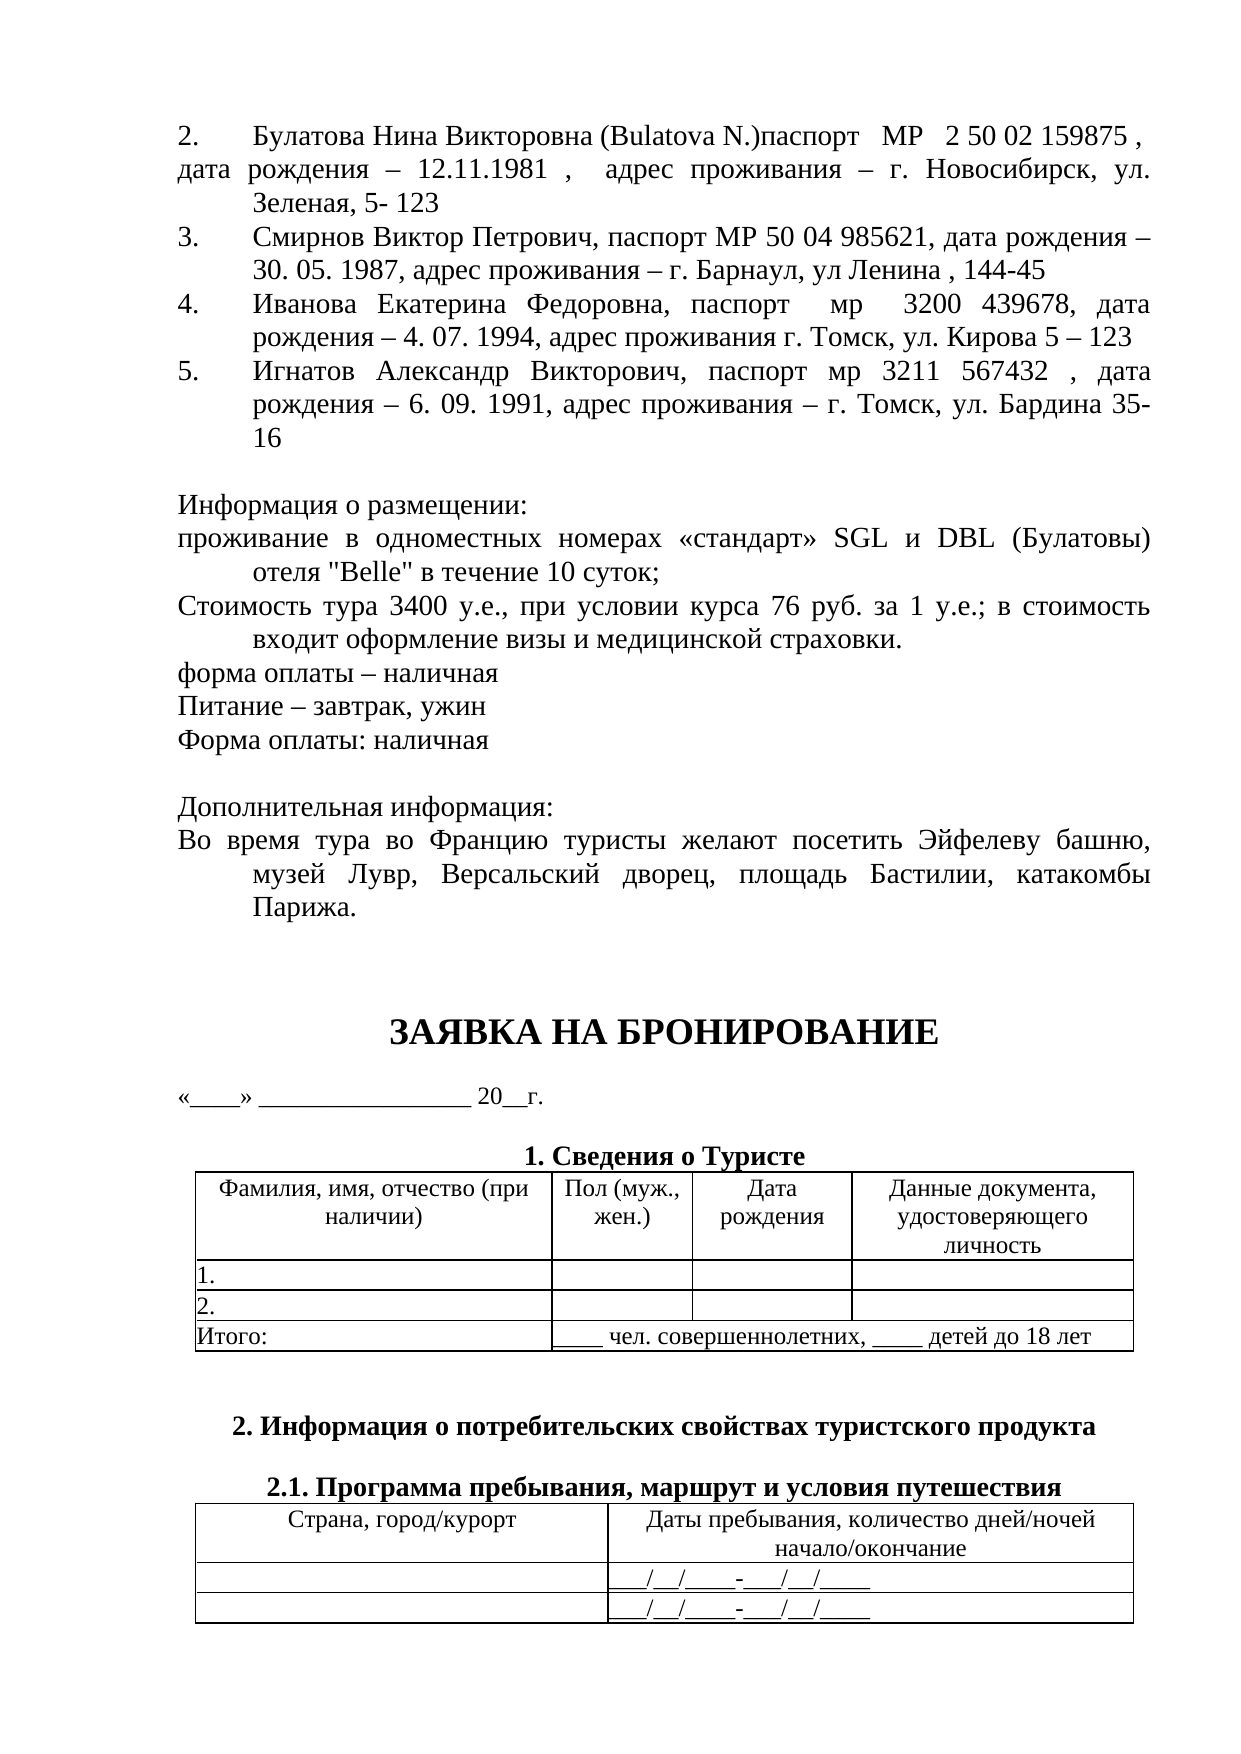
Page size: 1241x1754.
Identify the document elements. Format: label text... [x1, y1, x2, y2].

table_cell ___/__/____-___/__/____ [609, 1563, 1133, 1592]
list Питание – завтрак, ужин [177, 688, 1152, 722]
table_cell [196, 1563, 607, 1592]
table_header Даты пребывания, количество дней/ночей начало/окончание [609, 1504, 1133, 1562]
list 4. Иванова Екатерина Федоровна, паспорт мр 3200 439678, дата рождения – 4. 07. 1994, адрес проживания г. Томск, ул. Кирова 5 – 123 [177, 286, 1152, 353]
table_cell [853, 1261, 1133, 1289]
list Форма оплаты: наличная [177, 722, 1152, 755]
table_header Дата рождения [693, 1173, 851, 1259]
list 3. Смирнов Виктор Петрович, паспорт МР 50 04 985621, дата рождения – 30. 05. 1987, адрес проживания – г. Барнаул, ул Ленина , 144-45 [177, 219, 1152, 286]
table_cell ___/__/____-___/__/____ [609, 1593, 1133, 1622]
table_header Фамилия, имя, отчество (при наличии) [196, 1173, 551, 1259]
table_cell [693, 1291, 851, 1319]
list дата рождения – 12.11.1981 , адрес проживания – г. Новосибирск, ул. Зеленая, 5- 123 [177, 152, 1152, 219]
text «____» _________________ 20__г. [177, 1081, 1152, 1110]
list 5. Игнатов Александр Викторович, паспорт мр 3211 567432 , дата рождения – 6. 09. 1991, адрес проживания – г. Томск, ул. Бардина 35- 16 [177, 353, 1152, 453]
table_cell Итого: [196, 1321, 551, 1350]
table_cell [553, 1291, 692, 1319]
list форма оплаты – наличная [177, 655, 1152, 688]
table_cell ____ чел. совершеннолетних, ____ детей до 18 лет [553, 1321, 1133, 1350]
table_cell [196, 1593, 607, 1622]
list Во время тура во Францию туристы желают посетить Эйфелеву башню, музей Лувр, Версальский дворец, площадь Бастилии, катакомбы Парижа. [177, 822, 1152, 923]
list Дополнительная информация: [177, 789, 1152, 822]
table_cell 2. [196, 1290, 551, 1319]
list Информация о размещении: [177, 487, 1152, 521]
table_cell 1. [196, 1260, 551, 1289]
table_header Пол (муж., жен.) [553, 1173, 692, 1259]
table_cell [693, 1261, 851, 1289]
list Стоимость тура 3400 у.е., при условии курса 76 руб. за 1 у.е.; в стоимость входит оформление визы и медицинской страховки. [177, 588, 1152, 655]
text 1. Сведения о Туристе [177, 1139, 1152, 1171]
table_cell [853, 1291, 1133, 1319]
text 2. Информация о потребительских свойствах туристского продукта [177, 1409, 1152, 1441]
list 2. Булатова Нина Викторовна (Bulatova N.)паспорт MP 2 50 02 159875 , [177, 118, 1152, 152]
table_header Данные документа, удостоверяющего личность [853, 1173, 1133, 1259]
table_cell [553, 1261, 692, 1289]
text 2.1. Программа пребывания, маршрут и условия путешествия [177, 1470, 1152, 1502]
text ЗАЯВКА НА БРОНИРОВАНИЕ [177, 1009, 1152, 1052]
table_header Страна, город/курорт [196, 1504, 607, 1562]
list проживание в одноместных номерах «стандарт» SGL и DBL (Булатовы) отеля "Belle" в течение 10 суток; [177, 521, 1152, 588]
